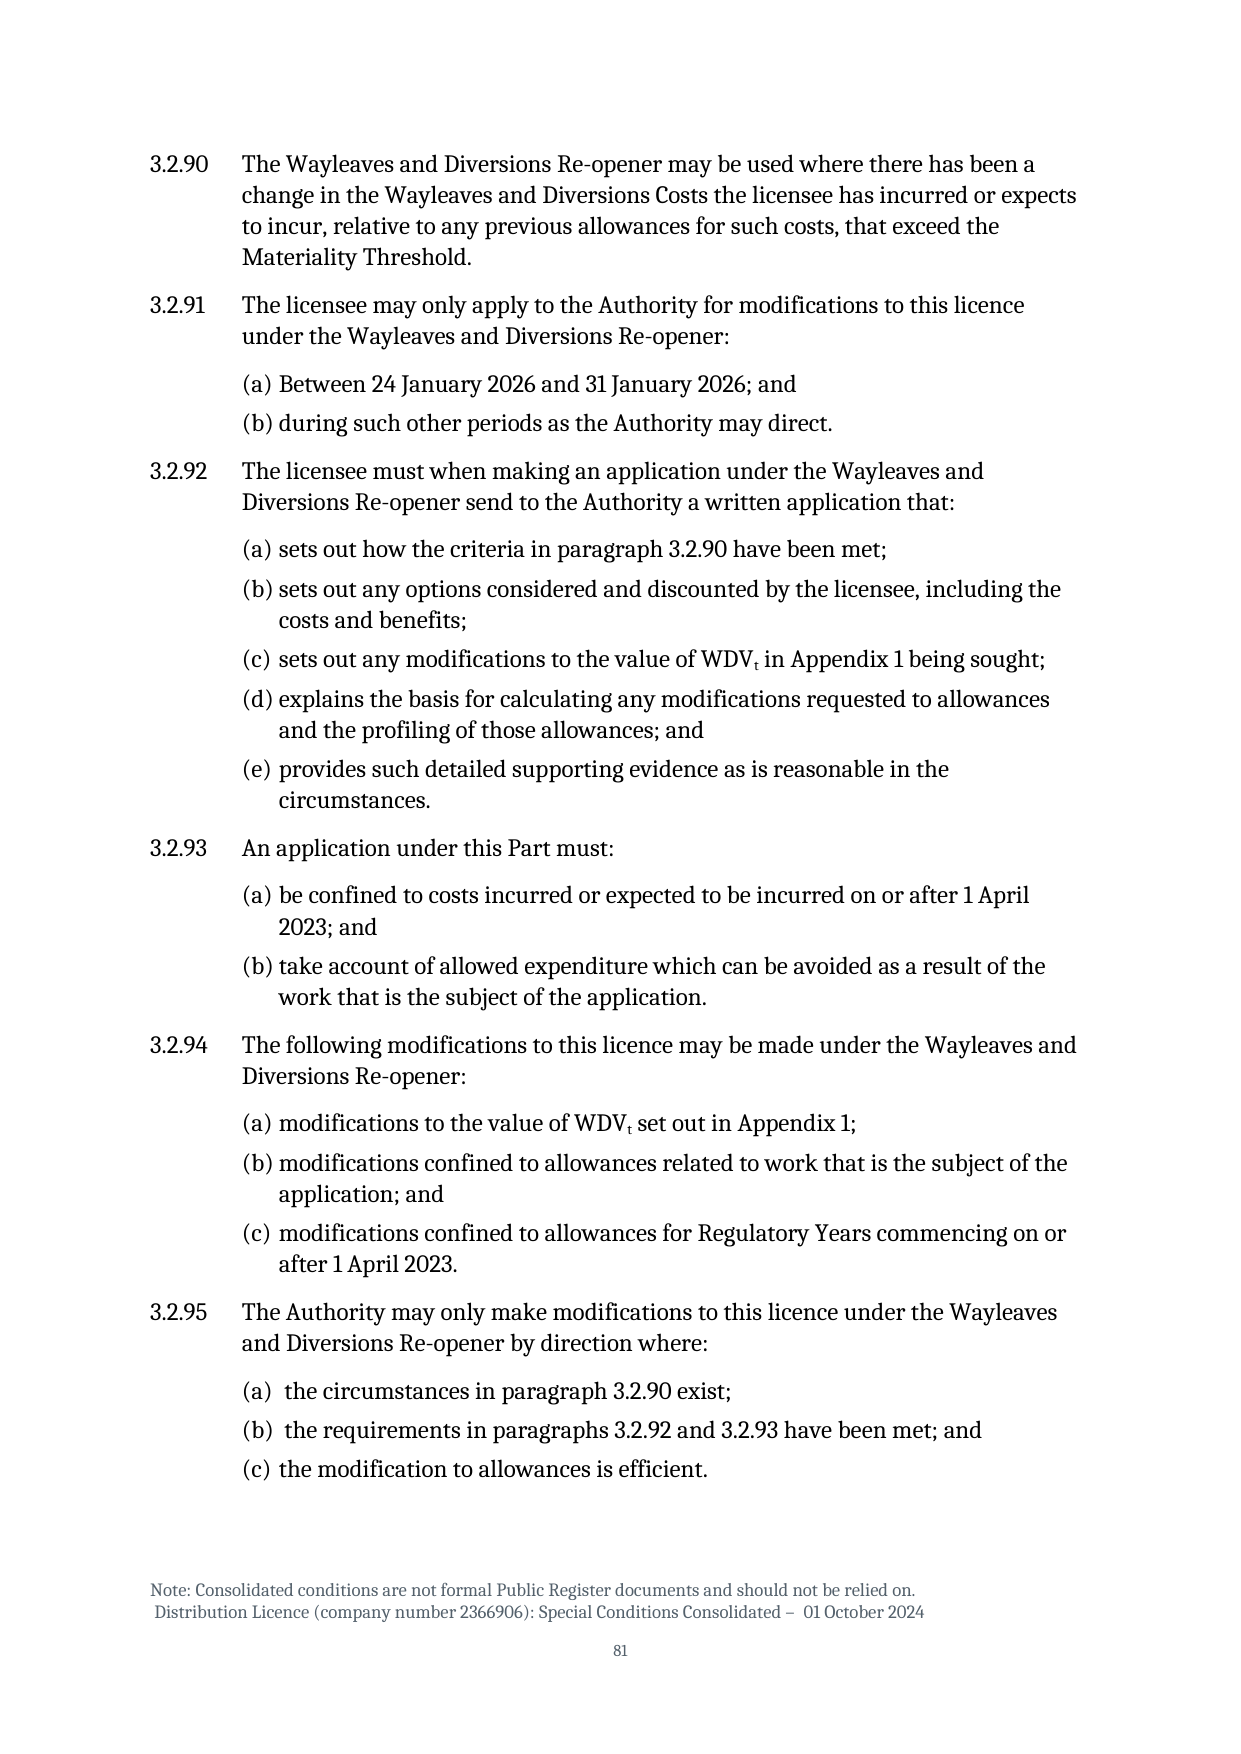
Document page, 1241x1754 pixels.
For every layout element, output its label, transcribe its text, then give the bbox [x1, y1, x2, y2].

list provides such detailed supporting evidence as is reasonable in the circumstances. [242, 755, 1090, 815]
list sets out how the criteria in paragraph 3.2.90 have been met; [242, 535, 1090, 564]
list the requirements in paragraphs 3.2.92 and 3.2.93 have been met; and [242, 1416, 1090, 1445]
text An application under this Part must: [150, 834, 1090, 862]
list the circumstances in paragraph 3.2.90 exist; [242, 1377, 1090, 1405]
list Between 24 January 2026 and 31 January 2026; and [242, 369, 1090, 398]
list sets out any options considered and discounted by the licensee, including the costs and benefits; [242, 575, 1090, 634]
list modifications confined to allowances for Regulatory Years commencing on or after 1 April 2023. [242, 1219, 1090, 1279]
text The Authority may only make modifications to this licence under the Wayleaves and Diversions Re-opener by direction where: [150, 1298, 1090, 1358]
list modifications to the value of WDVt set out in Appendix 1; [242, 1109, 1090, 1138]
text The licensee may only apply to the Authority for modifications to this licence under the Wayleaves and Diversions Re-opener: [150, 291, 1090, 351]
list be confined to costs incurred or expected to be incurred on or after 1 April 2023; and [242, 881, 1090, 941]
text The following modifications to this licence may be made under the Wayleaves and Diversions Re-opener: [150, 1031, 1090, 1090]
list modifications confined to allowances related to work that is the subject of the application; and [242, 1149, 1090, 1208]
list explains the basis for calculating any modifications requested to allowances and the profiling of those allowances; and [242, 684, 1090, 744]
list take account of allowed expenditure which can be avoided as a result of the work that is the subject of the application. [242, 952, 1090, 1012]
list sets out any modifications to the value of WDVt in Appendix 1 being sought; [242, 645, 1090, 674]
text The licensee must when making an application under the Wayleaves and Diversions Re-opener send to the Authority a written application that: [150, 457, 1090, 516]
list during such other periods as the Authority may direct. [242, 409, 1090, 438]
list the modification to allowances is efficient. [242, 1455, 1090, 1484]
text The Wayleaves and Diversions Re-opener may be used where there has been a change in the Wayleaves and Diversions Costs the licensee has incurred or expects to incur, relative to any previous allowances for such costs, that exceed the Materiality Threshold. [150, 150, 1090, 272]
